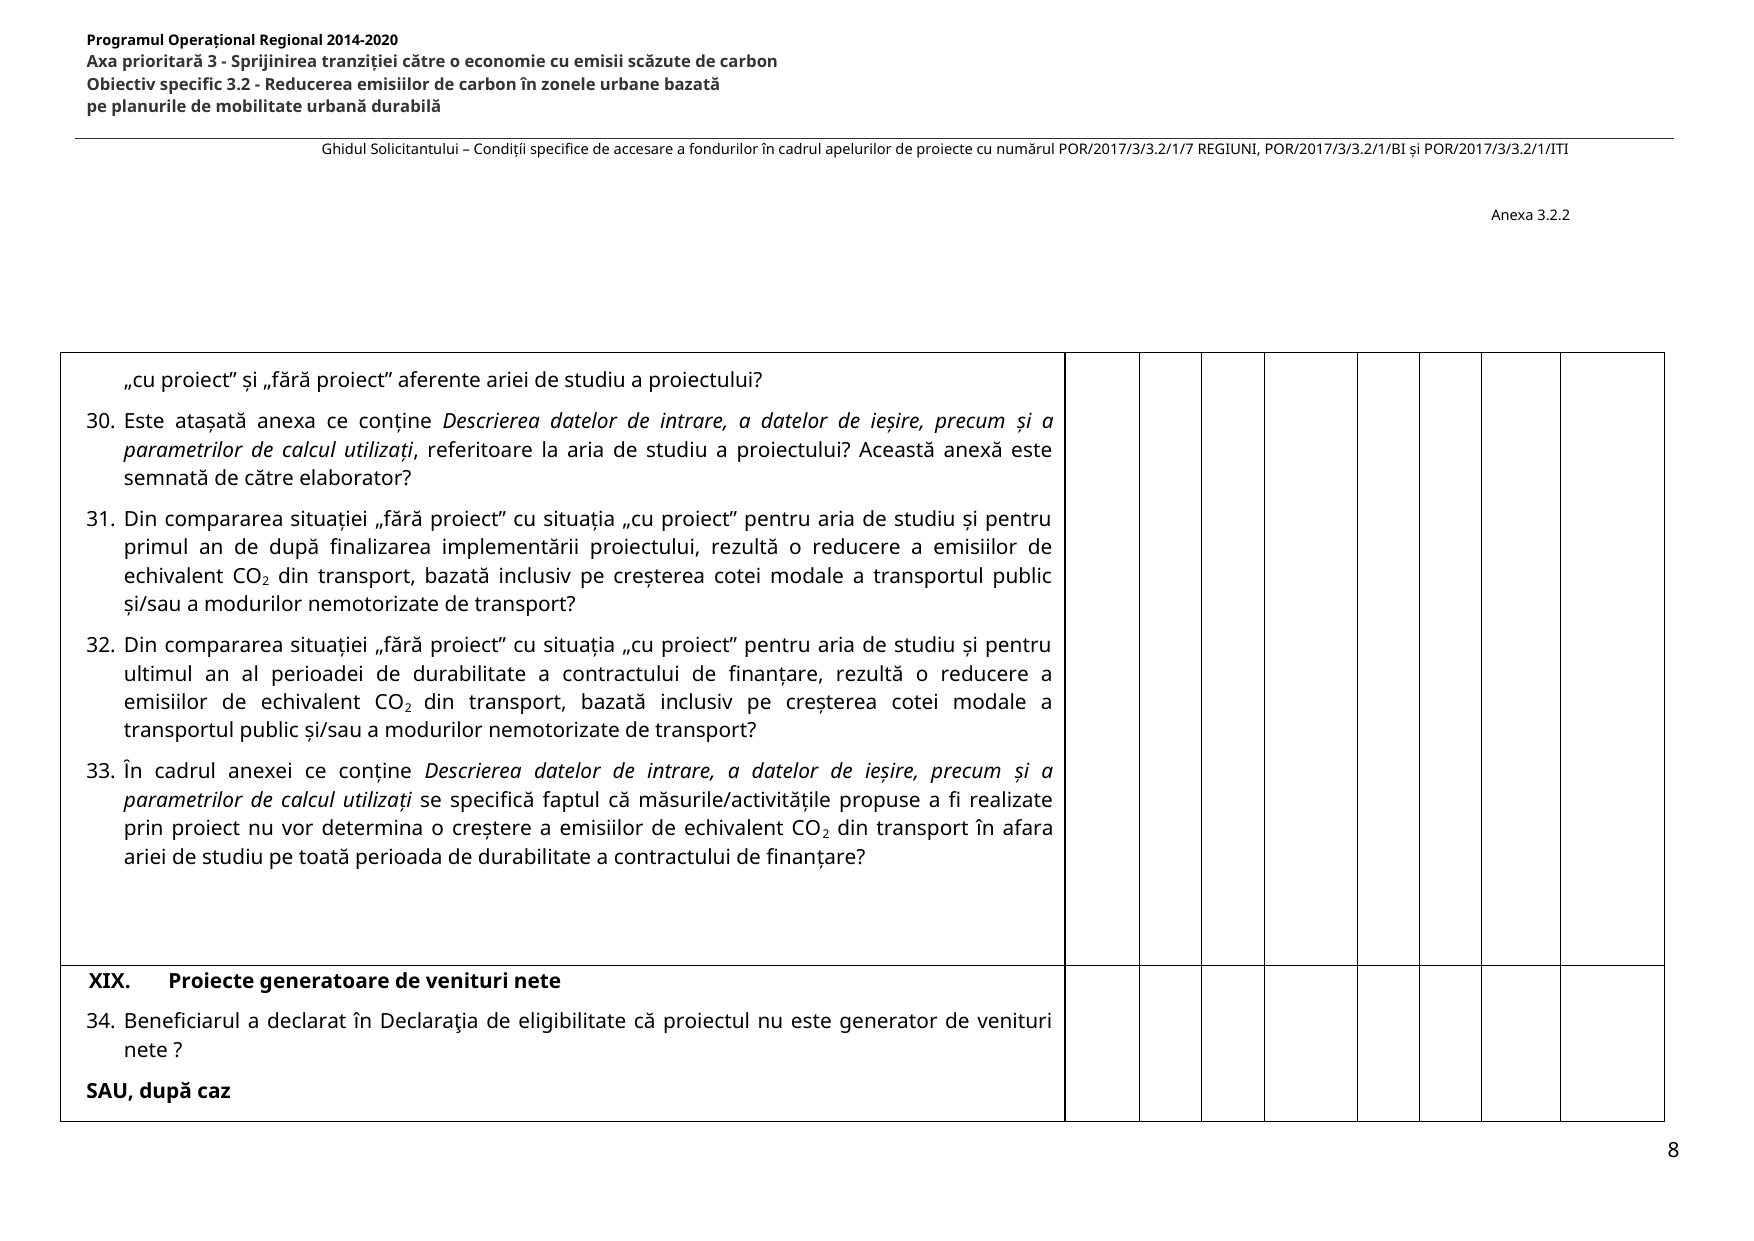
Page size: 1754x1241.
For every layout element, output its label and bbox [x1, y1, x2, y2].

table_cell [1066, 353, 1139, 965]
table_cell [1358, 966, 1419, 1121]
table_cell [61, 966, 1064, 1121]
table_cell [1265, 353, 1357, 965]
table_cell [1482, 353, 1560, 965]
table_cell [1358, 353, 1419, 965]
table_cell [1202, 966, 1264, 1121]
table_cell [1066, 966, 1139, 1121]
table_cell [1140, 353, 1201, 965]
table_cell [1482, 966, 1560, 1121]
table_cell [1202, 353, 1264, 965]
table_cell [1140, 966, 1201, 1121]
table_cell [1420, 966, 1481, 1121]
table_cell [1561, 966, 1664, 1121]
table_cell [1420, 353, 1481, 965]
table_cell [1265, 966, 1357, 1121]
table_cell [1561, 353, 1664, 965]
table_cell [61, 353, 1064, 965]
